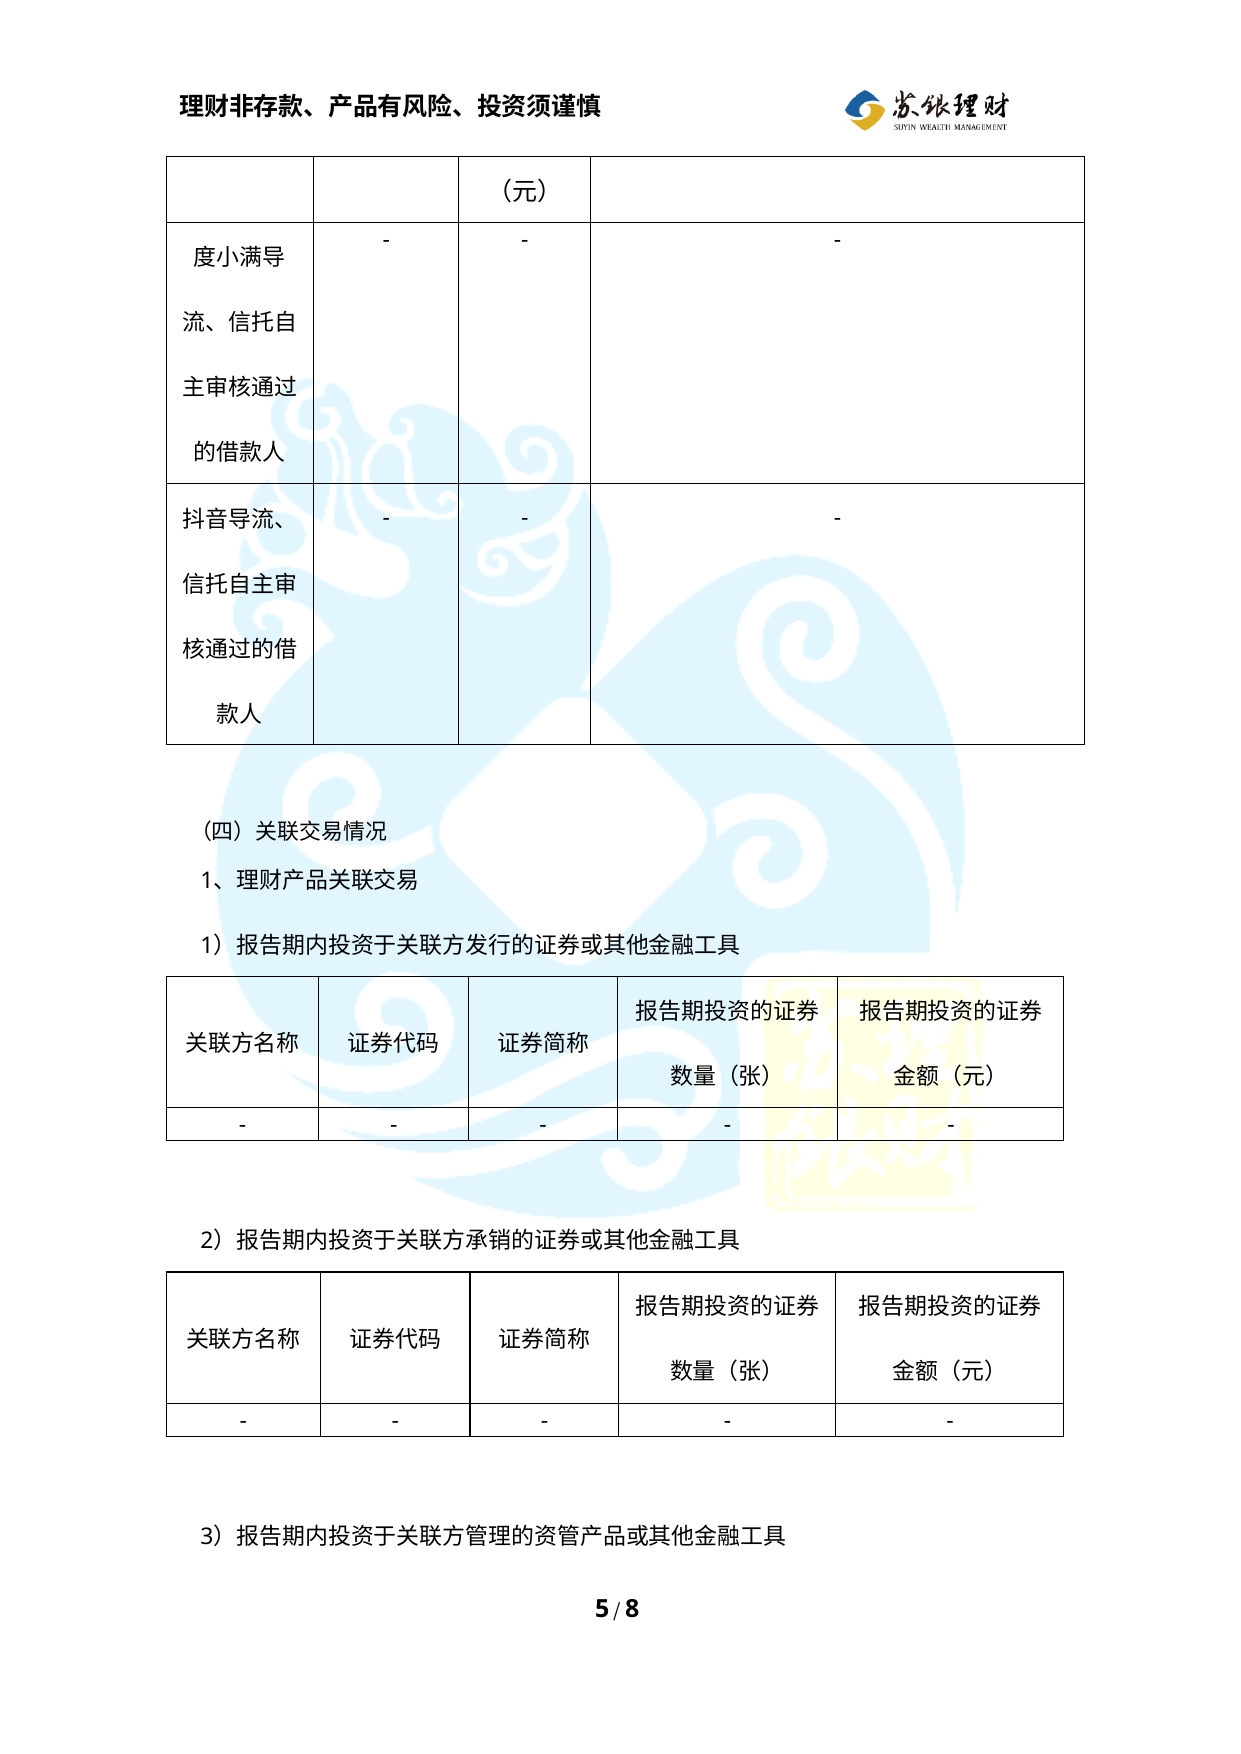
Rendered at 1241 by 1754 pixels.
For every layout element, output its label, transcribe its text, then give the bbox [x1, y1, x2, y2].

table_header 证券简称 [469, 977, 617, 1107]
table_header 证券简称 [471, 1273, 618, 1402]
table_header 证券代码 [319, 977, 468, 1107]
table_cell - [314, 223, 458, 483]
table_cell - [838, 1108, 1063, 1140]
table_cell - [836, 1404, 1063, 1436]
table_header 报告期投资的证券金额（元） [838, 977, 1063, 1107]
table_cell - [591, 223, 1084, 483]
table_cell - [167, 1108, 318, 1140]
table_header 关联方名称 [167, 977, 318, 1107]
table_cell - [319, 1108, 468, 1140]
subtitle 关联交易情况 [190, 813, 1053, 846]
table_cell - [459, 484, 590, 744]
table_cell - [314, 484, 458, 744]
table_header 报告期投资的证券数量（张） [618, 977, 837, 1107]
list 报告期内投资于关联方管理的资管产品或其他金融工具 [177, 1502, 1053, 1567]
table_cell - [591, 484, 1084, 744]
text 1、理财产品关联交易 [177, 846, 1053, 911]
table_cell - [167, 1404, 320, 1436]
table_cell - [469, 1108, 617, 1140]
table_header 报告期投资的证券数量（张） [619, 1273, 835, 1402]
table_header 融资客户 [167, 157, 313, 222]
picture [820, 72, 1039, 143]
table_header 证券代码 [321, 1273, 469, 1402]
table_cell - [459, 223, 590, 483]
table_cell - [619, 1404, 835, 1436]
table_header 经营范围 [591, 157, 1084, 222]
text 1）报告期内投资于关联方发行的证券或其他金融工具 [177, 911, 1053, 976]
table_header 关联方名称 [167, 1273, 320, 1402]
table_header 报告期投资的证券金额（元） [836, 1273, 1063, 1402]
table_header 注册资本（元） [459, 157, 590, 222]
table_cell 度小满导流、信托自主审核通过的借款人 [167, 223, 313, 483]
table_header 成立日期 [314, 157, 458, 222]
table_cell - [321, 1404, 469, 1436]
table_cell - [618, 1108, 837, 1140]
table_cell - [471, 1404, 618, 1436]
table_cell 抖音导流、信托自主审核通过的借款人 [167, 484, 313, 744]
text 2）报告期内投资于关联方承销的证券或其他金融工具 [177, 1206, 1053, 1271]
